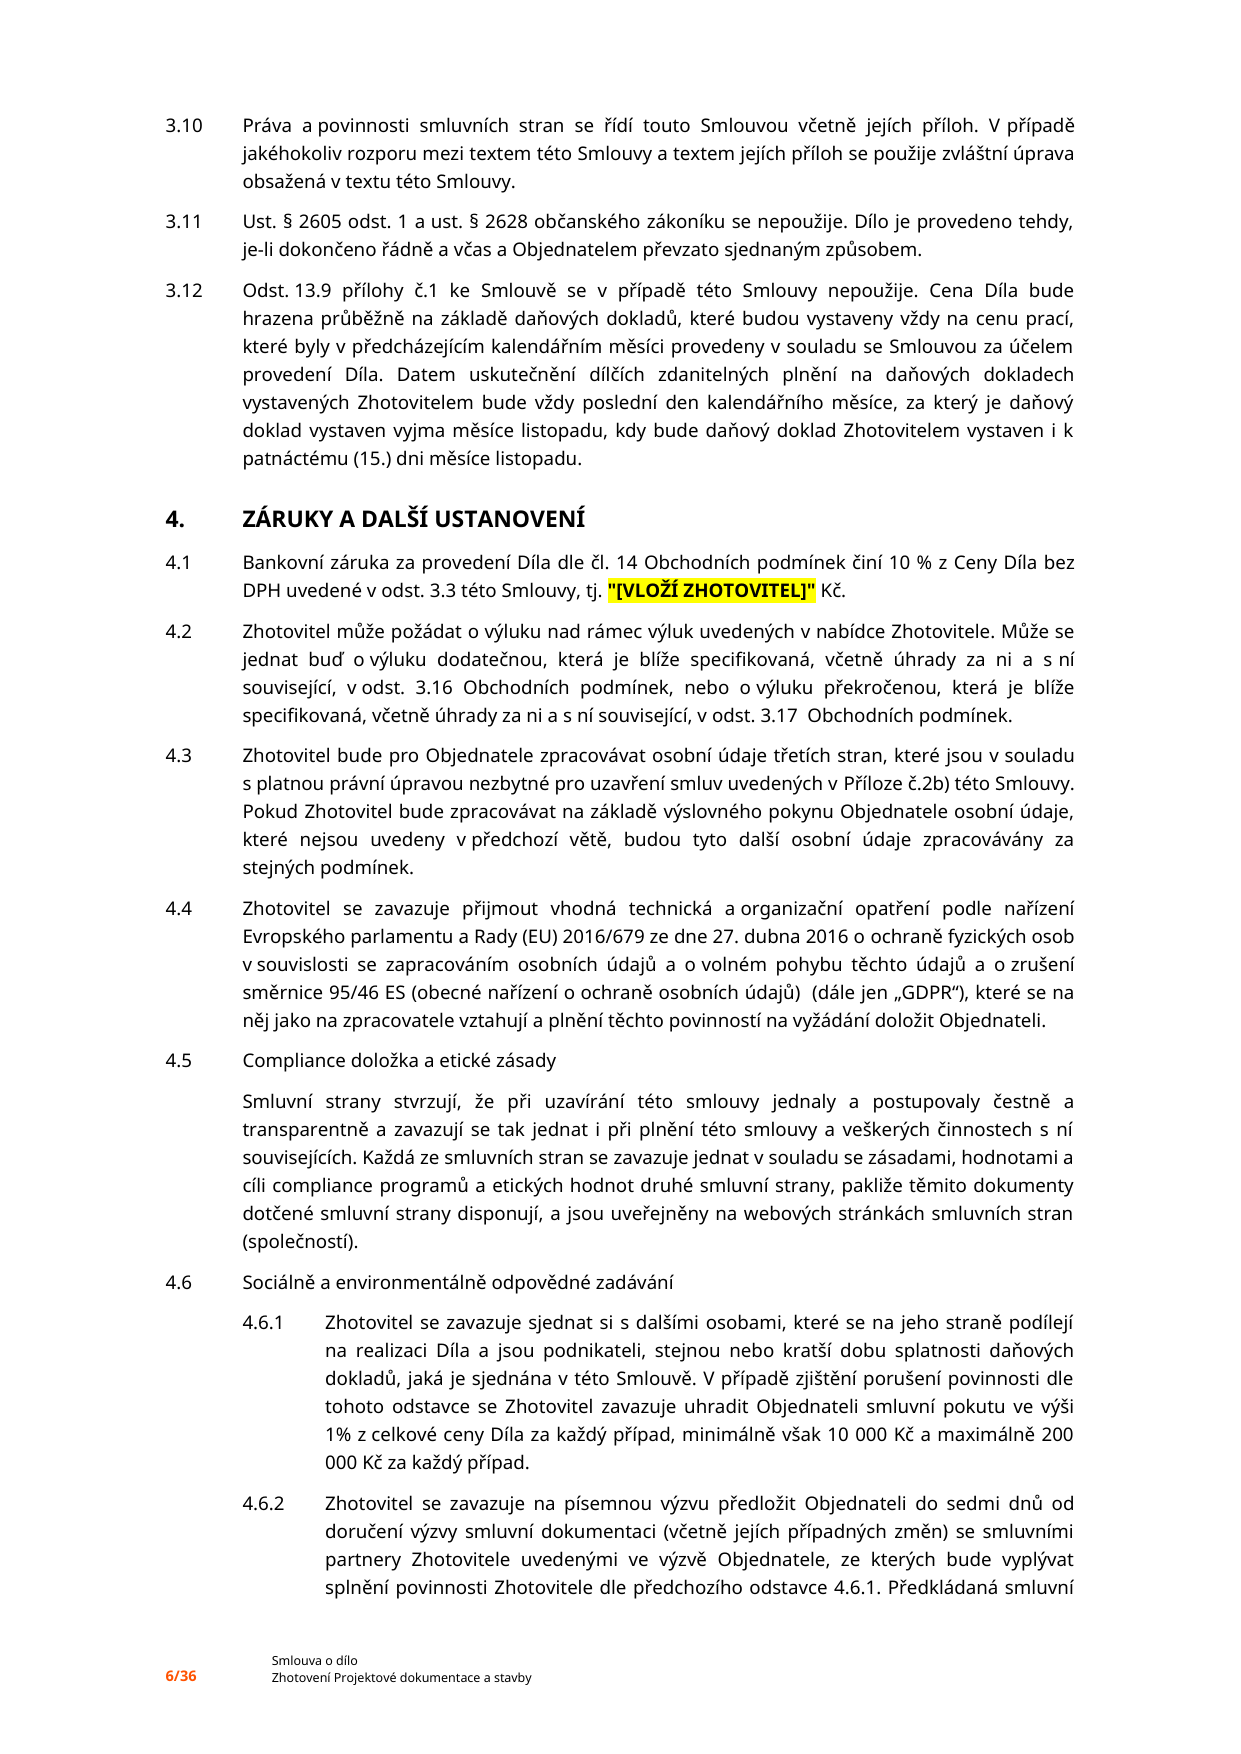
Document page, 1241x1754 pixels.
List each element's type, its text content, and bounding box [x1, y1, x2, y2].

list Sociálně a environmentálně odpovědné zadávání [165, 1269, 1075, 1294]
text Práva a povinnosti smluvních stran se řídí touto Smlouvou včetně jejích příloh. V případě jakéhokoliv rozporu mezi textem této Smlouvy a textem jejích příloh se použije zvláštní úprava obsažená v textu této Smlouvy. [165, 112, 1075, 194]
text Bankovní záruka za provedení Díla dle čl. 14 Obchodních podmínek činí 10 % z Ceny Díla bez DPH uvedené v odst. 3.3 této Smlouvy, tj. "[VLOŽÍ ZHOTOVITEL]" Kč. [165, 549, 1075, 603]
text Compliance doložka a etické zásady [165, 1048, 1075, 1073]
list Zhotovitel se zavazuje sjednat si s dalšími osobami, které se na jeho straně podílejí na realizaci Díla a jsou podnikateli, stejnou nebo kratší dobu splatnosti daňových dokladů, jaká je sjednána v této Smlouvě. V případě zjištění porušení povinnosti dle tohoto odstavce se Zhotovitel zavazuje uhradit Objednateli smluvní pokutu ve výši 1% z celkové ceny Díla za každý případ, minimálně však 10 000 Kč a maximálně 200 000 Kč za každý případ. [242, 1309, 1075, 1475]
text Ust. § 2605 odst. 1 a ust. § 2628 občanského zákoníku se nepoužije. Dílo je provedeno tehdy, je-li dokončeno řádně a včas a Objednatelem převzato sjednaným způsobem. [165, 209, 1075, 262]
list Smluvní strany stvrzují, že při uzavírání této smlouvy jednaly a postupovaly čestně a transparentně a zavazují se tak jednat i při plnění této smlouvy a veškerých činnostech s ní souvisejících. Každá ze smluvních stran se zavazuje jednat v souladu se zásadami, hodnotami a cíli compliance programů a etických hodnot druhé smluvní strany, pakliže těmito dokumenty dotčené smluvní strany disponují, a jsou uveřejněny na webových stránkách smluvních stran (společností). [242, 1088, 1075, 1254]
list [242, 1490, 1075, 1600]
text ZÁRUKY A DALŠÍ USTANOVENÍ [165, 503, 1075, 534]
text Zhotovitel může požádat o výluku nad rámec výluk uvedených v nabídce Zhotovitele. Může se jednat buď o výluku dodatečnou, která je blíže specifikovaná, včetně úhrady za ni a s ní související, v odst. 3.16 Obchodních podmínek, nebo o výluku překročenou, která je blíže specifikovaná, včetně úhrady za ni a s ní související, v odst. 3.17 Obchodních podmínek. [165, 618, 1075, 728]
text Odst. 13.9 přílohy č.1 ke Smlouvě se v případě této Smlouvy nepoužije. Cena Díla bude hrazena průběžně na základě daňových dokladů, které budou vystaveny vždy na cenu prací, které byly v předcházejícím kalendářním měsíci provedeny v souladu se Smlouvou za účelem provedení Díla. Datem uskutečnění dílčích zdanitelných plnění na daňových dokladech vystavených Zhotovitelem bude vždy poslední den kalendářního měsíce, za který je daňový doklad vystaven vyjma měsíce listopadu, kdy bude daňový doklad Zhotovitelem vystaven i k patnáctému (15.) dni měsíce listopadu. [165, 277, 1075, 471]
text Zhotovitel bude pro Objednatele zpracovávat osobní údaje třetích stran, které jsou v souladu s platnou právní úpravou nezbytné pro uzavření smluv uvedených v Příloze č.2b) této Smlouvy. Pokud Zhotovitel bude zpracovávat na základě výslovného pokynu Objednatele osobní údaje, které nejsou uvedeny v předchozí větě, budou tyto další osobní údaje zpracovávány za stejných podmínek. [165, 743, 1075, 880]
text Zhotovitel se zavazuje přijmout vhodná technická a organizační opatření podle nařízení Evropského parlamentu a Rady (EU) 2016/679 ze dne 27. dubna 2016 o ochraně fyzických osob v souvislosti se zapracováním osobních údajů a o volném pohybu těchto údajů a o zrušení směrnice 95/46 ES (obecné nařízení o ochraně osobních údajů) (dále jen „GDPR“), které se na něj jako na zpracovatele vztahují a plnění těchto povinností na vyžádání doložit Objednateli. [165, 895, 1075, 1033]
